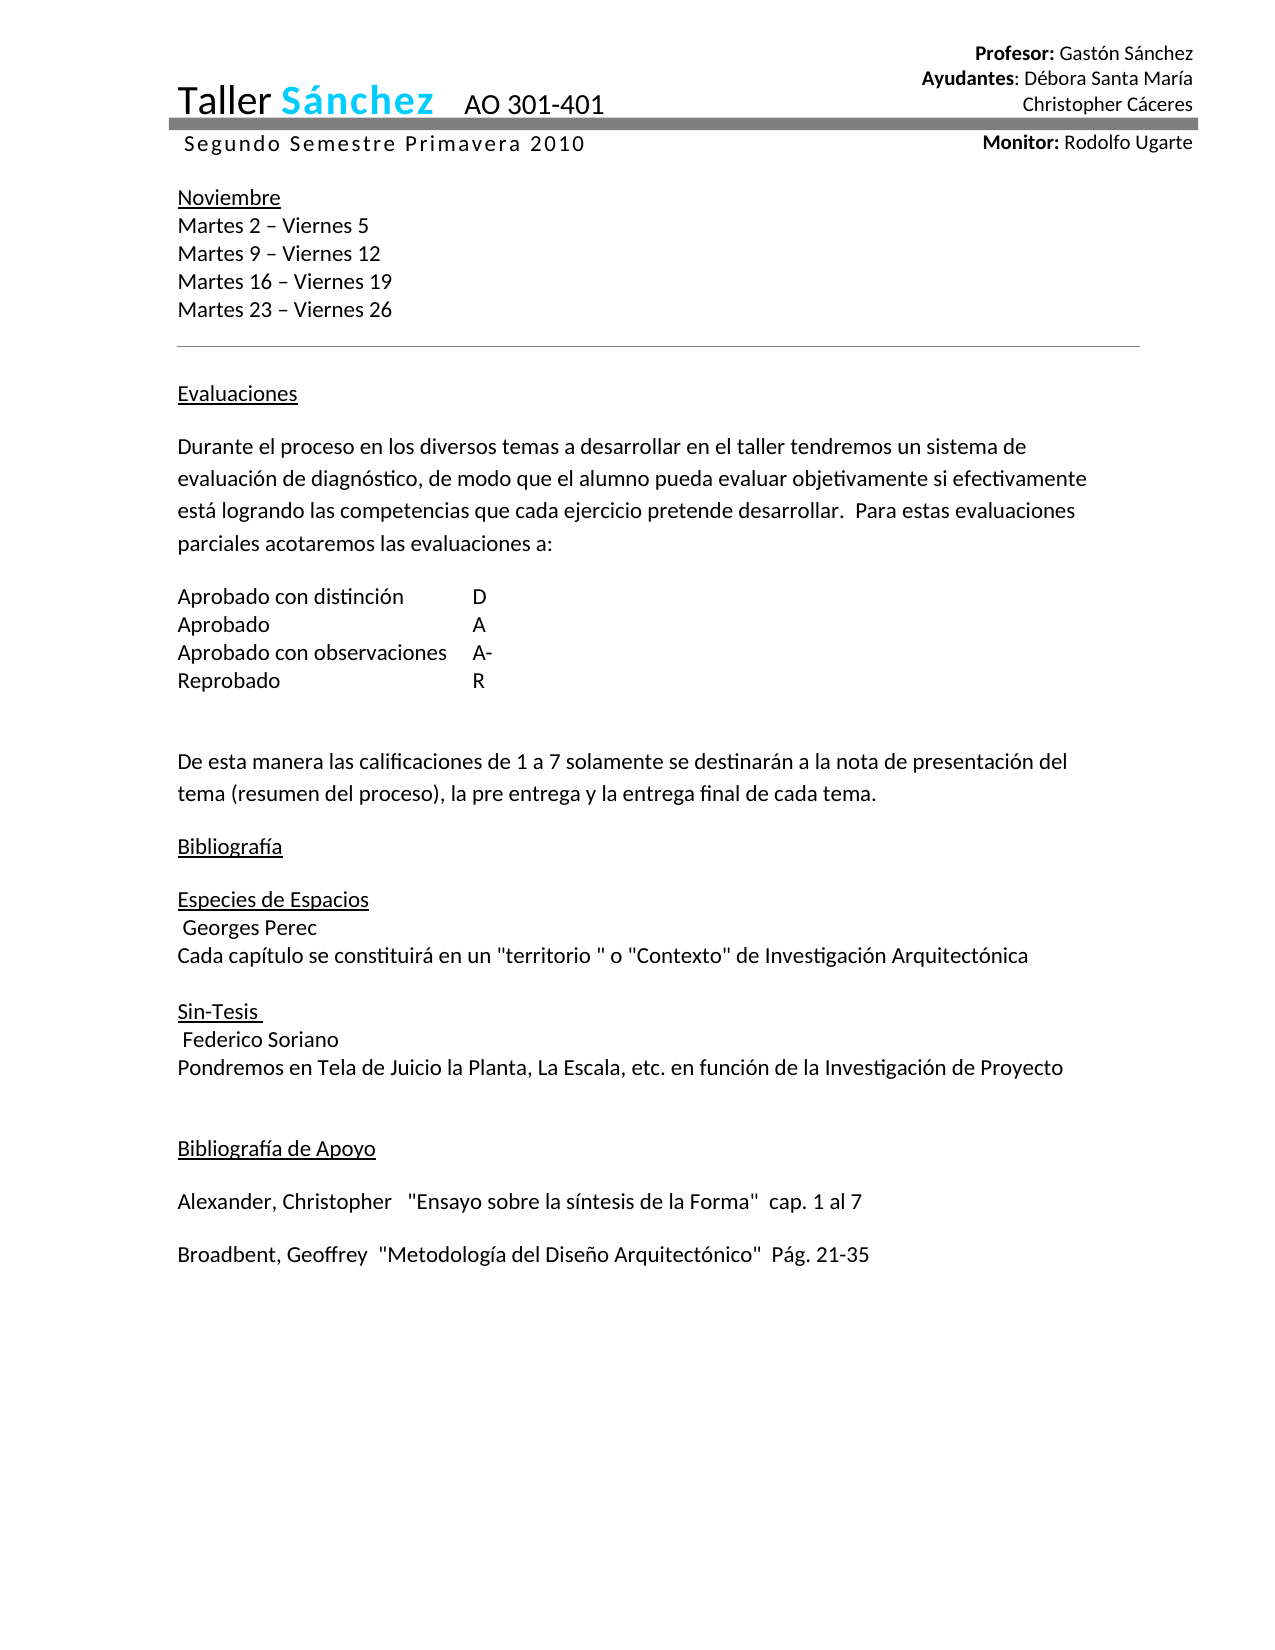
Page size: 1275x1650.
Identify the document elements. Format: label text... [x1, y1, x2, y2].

text Noviembre [177, 183, 1098, 211]
text De esta manera las calificaciones de 1 a 7 solamente se destinarán a la nota de presentación del tema (resumen del proceso), la pre entrega y la entrega final de cada tema. [177, 747, 1098, 807]
text Bibliografía [177, 832, 1098, 860]
text Cada capítulo se constituirá en un "territorio " o "Contexto" de Investigación Arquitectónica [177, 941, 1098, 969]
text Federico Soriano [177, 1025, 1098, 1053]
text Especies de Espacios [177, 885, 1098, 913]
text Alexander, Christopher "Ensayo sobre la síntesis de la Forma" cap. 1 al 7 [177, 1187, 1098, 1215]
text Georges Perec [177, 913, 1098, 941]
text Reprobado R [177, 666, 1098, 694]
text Aprobado con distinción D [177, 582, 1098, 610]
text Martes 23 – Viernes 26 [177, 295, 1098, 323]
text Sin-Tesis [177, 997, 1098, 1025]
text Martes 16 – Viernes 19 [177, 267, 1098, 295]
text Broadbent, Geoffrey "Metodología del Diseño Arquitectónico" Pág. 21-35 [177, 1240, 1098, 1268]
text Martes 2 – Viernes 5 [177, 211, 1098, 239]
text Durante el proceso en los diversos temas a desarrollar en el taller tendremos un sistema de evaluación de diagnóstico, de modo que el alumno pueda evaluar objetivamente si efectivamente está logrando las competencias que cada ejercicio pretende desarrollar. Para estas evaluaciones parciales acotaremos las evaluaciones a: [177, 432, 1098, 557]
text Martes 9 – Viernes 12 [177, 239, 1098, 267]
text Evaluaciones [177, 379, 1098, 407]
text Aprobado con observaciones A- [177, 638, 1098, 666]
text Bibliografía de Apoyo [177, 1134, 1098, 1162]
text Pondremos en Tela de Juicio la Planta, La Escala, etc. en función de la Investigación de Proyecto [177, 1053, 1098, 1081]
text Aprobado A [177, 610, 1098, 638]
